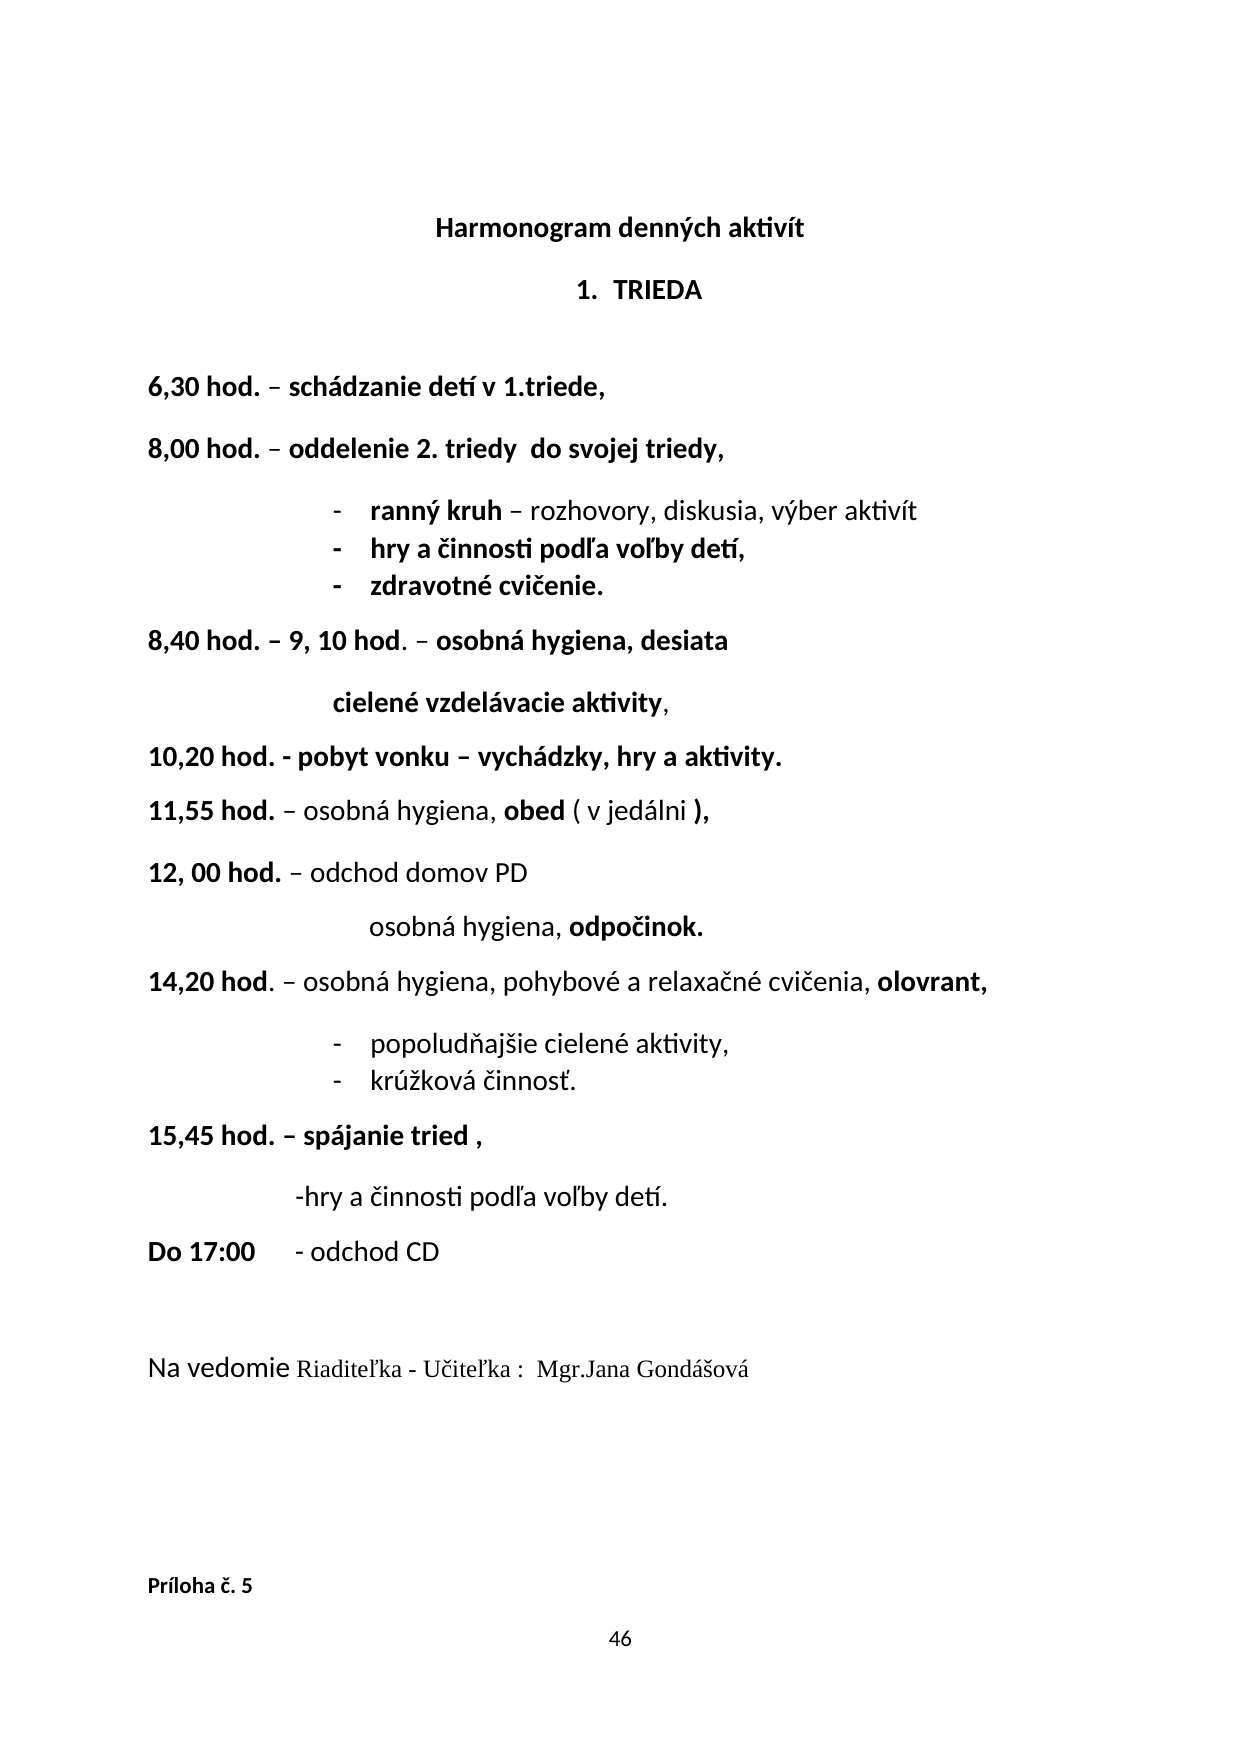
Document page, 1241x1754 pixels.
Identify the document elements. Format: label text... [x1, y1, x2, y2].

text 6,30 hod. – schádzanie detí v 1.triede, [148, 368, 1093, 404]
text 10,20 hod. - pobyt vonku – vychádzky, hry a aktivity. [148, 738, 1093, 774]
list hry a činnosti podľa voľby detí, [333, 530, 1093, 565]
text 8,40 hod. – 9, 10 hod. – osobná hygiena, desiata [148, 622, 1093, 657]
text 11,55 hod. – osobná hygiena, obed ( v jedálni ), [148, 792, 1093, 828]
text -hry a činnosti podľa voľby detí. [221, 1178, 1093, 1214]
list popoludňajšie cielené aktivity, [333, 1025, 1093, 1060]
list zdravotné cvičenie. [333, 567, 1093, 603]
text osobná hygiena, odpočinok. [295, 908, 1093, 944]
text 8,00 hod. – oddelenie 2. triedy do svojej triedy, [148, 430, 1093, 466]
text 15,45 hod. – spájanie tried , [148, 1117, 1093, 1152]
list ranný kruh – rozhovory, diskusia, výber aktivít [333, 492, 1093, 528]
text Na vedomie Riaditeľka - Učiteľka : Mgr.Jana Gondášová [148, 1349, 1093, 1385]
text Príloha č. 5 [148, 1571, 1093, 1599]
list cielené vzdelávacie aktivity, [333, 684, 1093, 719]
text 12, 00 hod. – odchod domov PD [148, 854, 1093, 890]
text 14,20 hod. – osobná hygiena, pohybové a relaxačné cvičenia, olovrant, [148, 963, 1093, 998]
list krúžková činnosť. [333, 1062, 1093, 1098]
text Do 17:00 - odchod CD [148, 1233, 1093, 1268]
list TRIEDA [185, 271, 1093, 307]
text Harmonogram denných aktivít [148, 209, 1093, 245]
